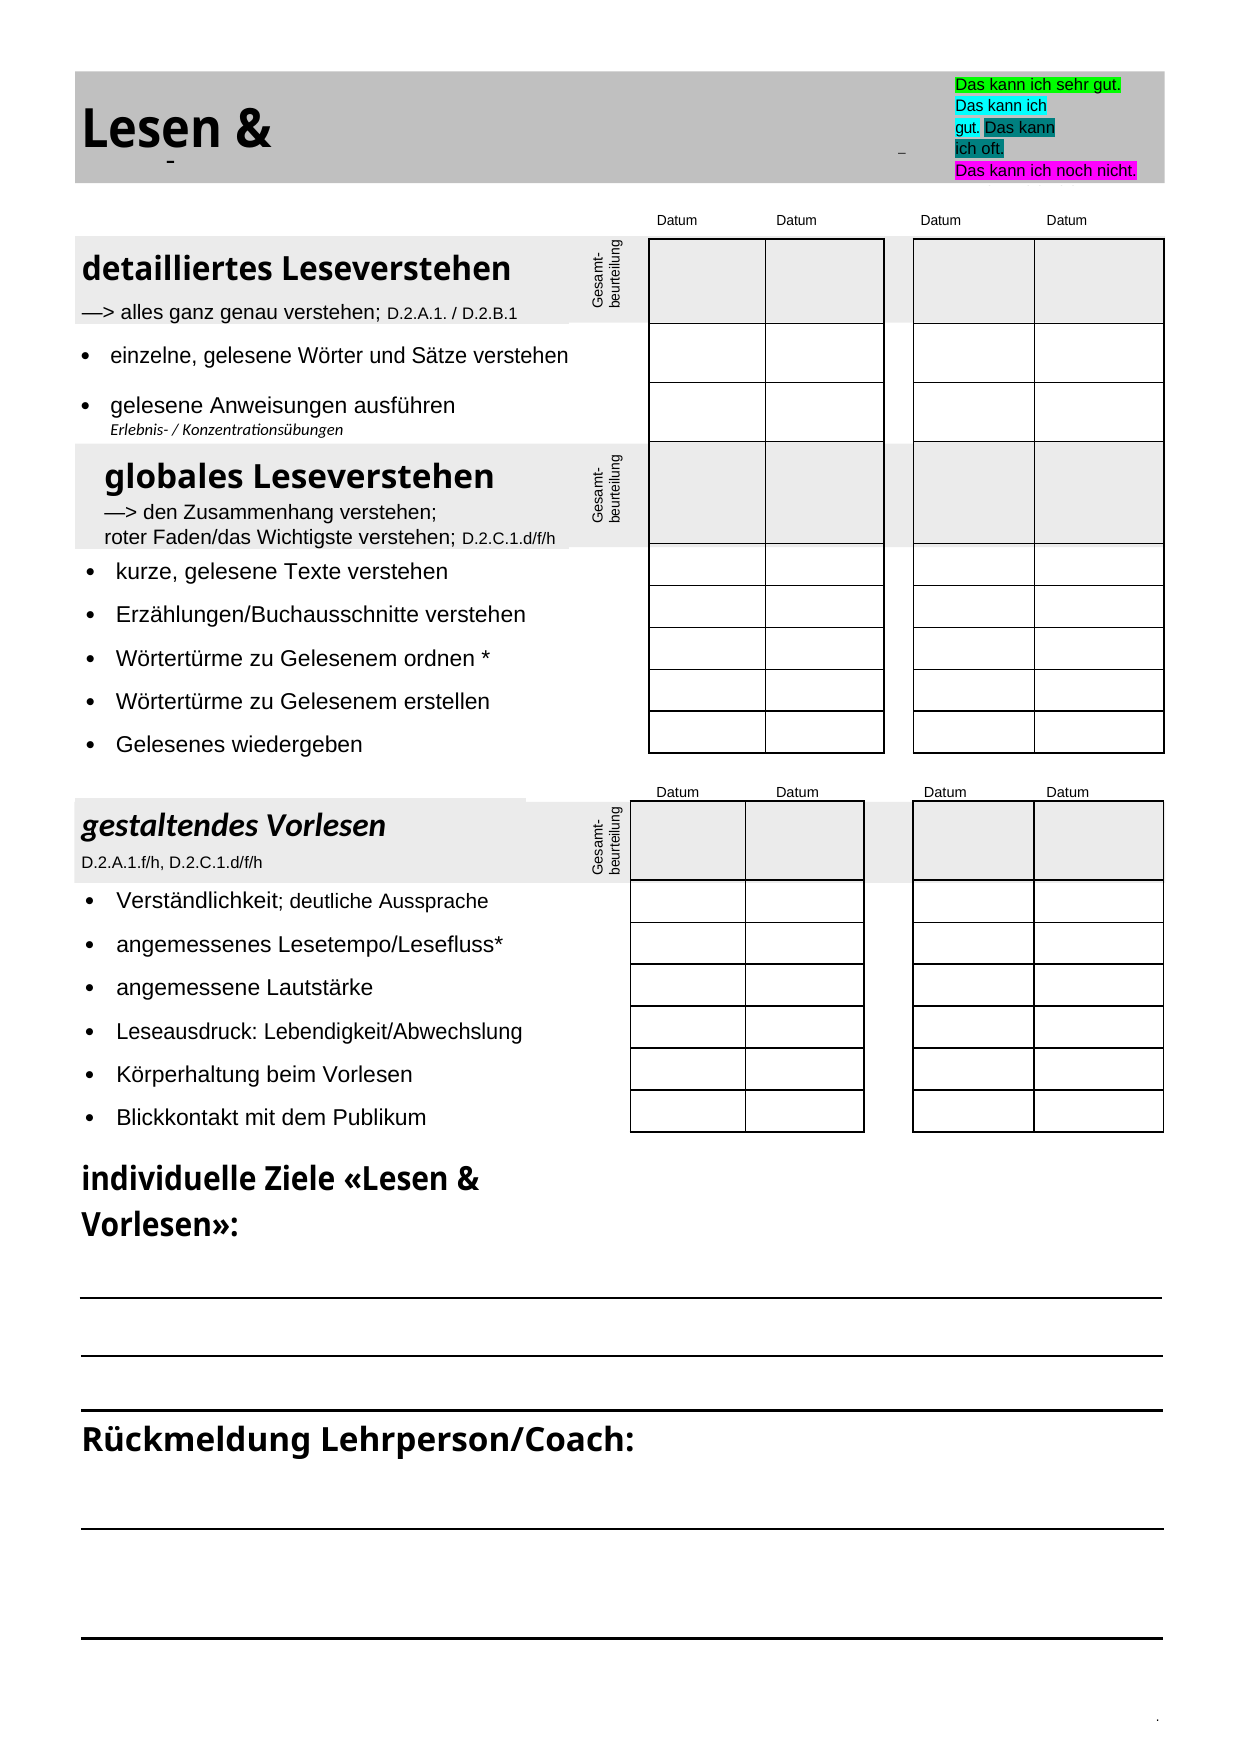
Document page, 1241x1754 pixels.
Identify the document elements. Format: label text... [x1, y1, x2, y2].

table_header gestaltendes Vorlesen D.2.A.1.f/h, D.2.C.1.d/f/h [75, 798, 526, 879]
table_cell angemessenes Lesetempo/Lesefluss* [75, 923, 526, 966]
table_cell Körperhaltung beim Vorlesen [75, 1053, 526, 1097]
list Datum Datum Datum Datum [656, 783, 1180, 800]
table_cell Leseausdruck: Lebendigkeit/Abwechslung [75, 1010, 526, 1053]
table_cell Blickkontakt mit dem Publikum [75, 1097, 526, 1132]
table_cell angemessene Lautstärke [75, 966, 526, 1010]
subtitle individuelle Ziele «Lesen & Vorlesen»: [81, 1155, 611, 1246]
text Rückmeldung Lehrperson/Coach: [81, 1416, 1180, 1461]
table_cell Verständlichkeit; deutliche Aussprache [75, 879, 526, 923]
